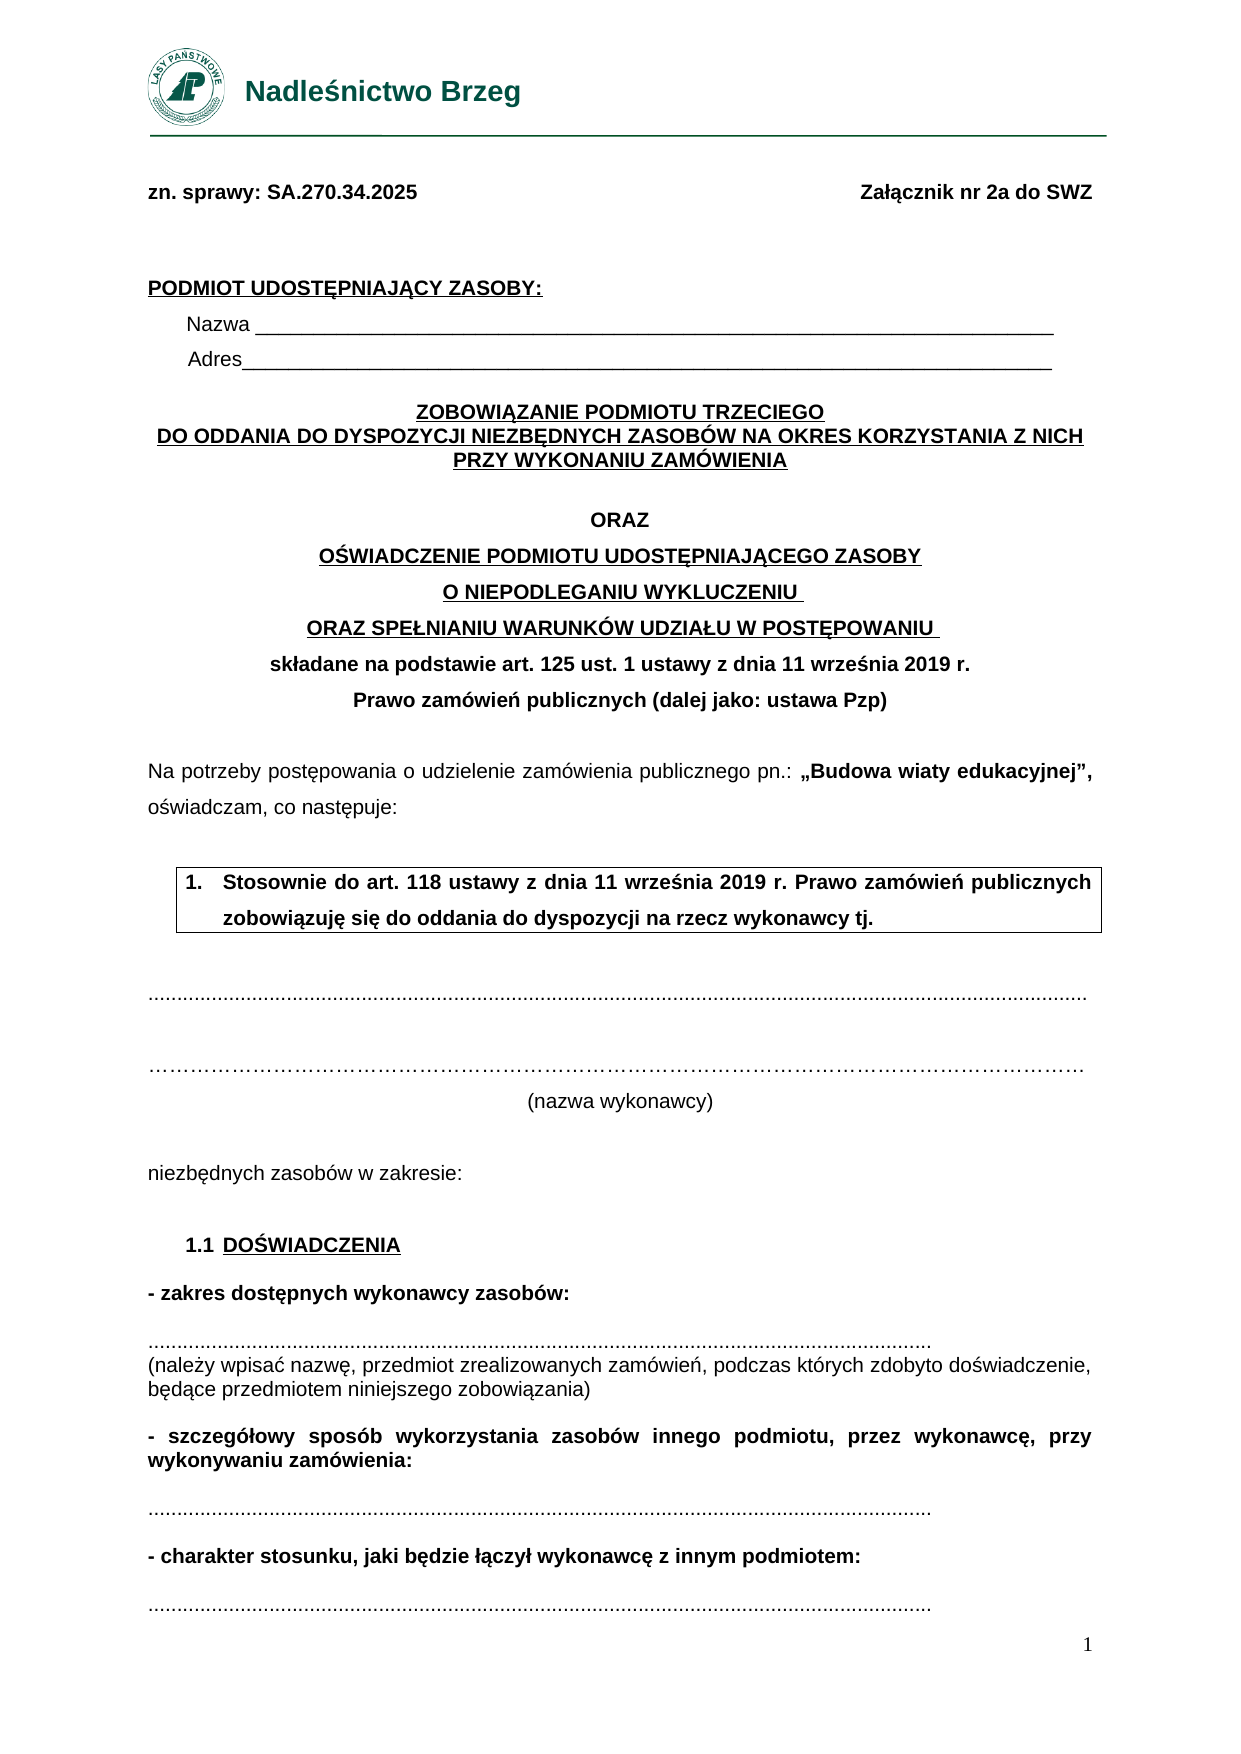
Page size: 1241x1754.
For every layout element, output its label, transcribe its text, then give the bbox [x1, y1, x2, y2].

text O NIEPODLEGANIU WYKLUCZENIU [148, 579, 1092, 603]
text ZOBOWIĄZANIE PODMIOTU TRZECIEGO [148, 400, 1092, 424]
text zn. sprawy: SA.270.34.2025 Załącznik nr 2a do SWZ [148, 179, 1092, 203]
text - szczegółowy sposób wykorzystania zasobów innego podmiotu, przez wykonawcę, przy wykonywaniu zamówienia: [148, 1424, 1092, 1472]
text PODMIOT UDOSTĘPNIAJĄCY ZASOBY: [148, 275, 1092, 299]
text Na potrzeby postępowania o udzielenie zamówienia publicznego pn.: „Budowa wiaty edukacyjnej”, oświadczam, co następuje: [148, 759, 1092, 819]
text - charakter stosunku, jaki będzie łączył wykonawcę z innym podmiotem: [148, 1544, 1092, 1568]
text (należy wpisać nazwę, przedmiot zrealizowanych zamówień, podczas których zdobyto doświadczenie, będące przedmiotem niniejszego zobowiązania) [148, 1352, 1092, 1400]
text - zakres dostępnych wykonawcy zasobów: [148, 1281, 1092, 1304]
text ........................................................................................................................................ [148, 1496, 1092, 1520]
text ORAZ SPEŁNIANIU WARUNKÓW UDZIAŁU W POSTĘPOWANIU [148, 616, 1092, 639]
text ……………………………………………………………………………………………………………………… [148, 1053, 1092, 1077]
list Stosownie do art. 118 ustawy z dnia 11 września 2019 r. Prawo zamówień publicznych zobowiązuję się do oddania do dyspozycji na rzecz wykonawcy tj. [177, 868, 1101, 932]
text niezbędnych zasobów w zakresie: [148, 1161, 1092, 1185]
text ........................................................................................................................................ [148, 1592, 1092, 1616]
text ................................................................................................................................................................... [148, 981, 1092, 1005]
text OŚWIADCZENIE PODMIOTU UDOSTĘPNIAJĄCEGO ZASOBY [148, 544, 1092, 568]
text Adres______________________________________________________________________ [148, 347, 1092, 371]
text ORAZ [148, 508, 1092, 532]
list DOŚWIADCZENIA [185, 1233, 1092, 1257]
text Nazwa _____________________________________________________________________ [148, 311, 1092, 335]
text (nazwa wykonawcy) [148, 1089, 1092, 1113]
text ........................................................................................................................................ [148, 1328, 1092, 1352]
text Prawo zamówień publicznych (dalej jako: ustawa Pzp) [148, 687, 1092, 711]
text składane na podstawie art. 125 ust. 1 ustawy z dnia 11 września 2019 r. [148, 651, 1092, 675]
text DO ODDANIA DO DYSPOZYCJI NIEZBĘDNYCH ZASOBÓW NA OKRES KORZYSTANIA Z NICH PRZY WYKONANIU ZAMÓWIENIA [148, 424, 1092, 472]
